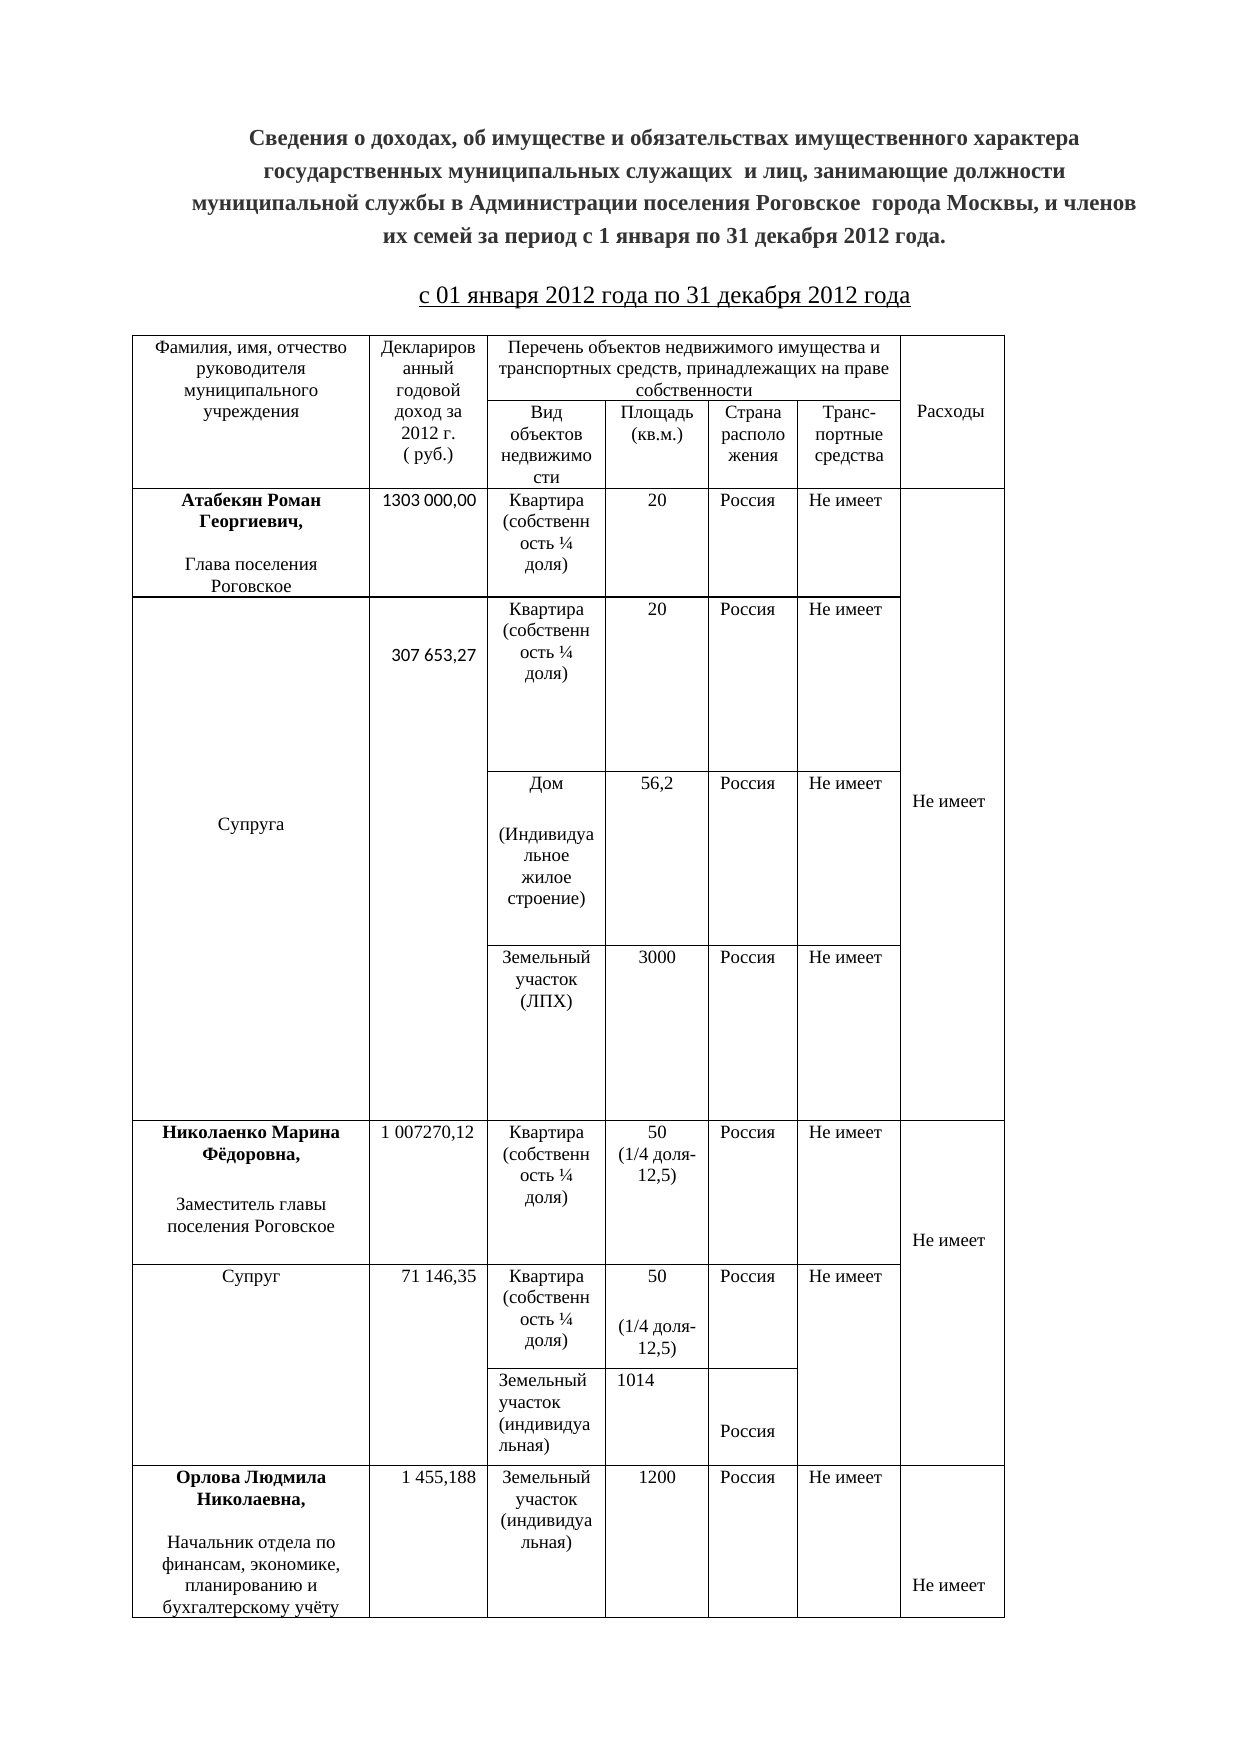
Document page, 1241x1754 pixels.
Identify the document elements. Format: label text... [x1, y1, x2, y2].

table_cell Россия [709, 1121, 797, 1264]
table_cell Россия [709, 1265, 797, 1368]
table_cell Земельный участок (ЛПХ) [488, 946, 605, 1120]
table_cell Супруга [133, 598, 369, 1120]
table_cell 1 007270,12 [370, 1121, 487, 1264]
table_cell Площадь (кв.м.) [606, 401, 708, 487]
table_cell Орлова Людмила Николаевна, Начальник отдела по финансам, экономике, планированию и бухгалтерскому учёту [133, 1466, 369, 1617]
table_cell 71 146,35 [370, 1265, 487, 1465]
table_cell Россия [709, 489, 797, 596]
table_cell Не имеет [798, 598, 900, 771]
table_cell Квартира (собственность ¼ доля) [488, 598, 605, 771]
table_cell Дом (Индивидуальное жилое строение) [488, 772, 605, 945]
table_header Перечень объектов недвижимого имущества и транспортных средств, принадлежащих на праве собственности [488, 336, 900, 400]
table_header Декларированный годовой доход за 2012 г. ( руб.) [370, 336, 487, 487]
table_cell Страна расположения [709, 401, 797, 487]
table_cell Россия [709, 772, 797, 945]
table_cell 50 (1/4 доля-12,5) [606, 1121, 708, 1264]
table_cell 1 455,188 [370, 1466, 487, 1617]
table_cell Не имеет [798, 1265, 900, 1465]
table_cell Россия [709, 1369, 797, 1465]
table_cell 1200 [606, 1466, 708, 1617]
table_cell Квартира (собственность ¼ доля) [488, 1121, 605, 1264]
table_cell Атабекян Роман Георгиевич, Глава поселения Роговское [133, 489, 369, 596]
table_cell 50 (1/4 доля-12,5) [606, 1265, 708, 1368]
table_cell Не имеет [798, 1121, 900, 1264]
table_cell 1014 [606, 1369, 708, 1465]
table_cell Вид объектов недвижимости [488, 401, 605, 487]
table_header Фамилия, имя, отчество руководителя муниципального учреждения [133, 336, 369, 487]
table_cell Россия [709, 598, 797, 771]
table_cell Квартира (собственность ¼ доля) [488, 489, 605, 596]
table_cell Не имеет [901, 1466, 1004, 1617]
table_cell Россия [709, 1466, 797, 1617]
table_cell Не имеет [798, 489, 900, 596]
table_cell 20 [606, 598, 708, 771]
table_cell 1303 000,00 [370, 489, 487, 596]
table_cell Не имеет [798, 1466, 900, 1617]
table_cell Не имеет [798, 772, 900, 945]
table_cell 3000 [606, 946, 708, 1120]
table_cell Не имеет [901, 489, 1004, 1120]
table_cell Транс-портные средства [798, 401, 900, 487]
text Сведения о доходах, об имуществе и обязательствах имущественного характера государственных муниципальных служащих и лиц, занимающие должности муниципальной службы в Администрации поселения Роговское города Москвы, и членов их семей за период с 1 января по 31 декабря 2012 года. [177, 118, 1152, 248]
table_cell 20 [606, 489, 708, 596]
text с 01 января 2012 года по 31 декабря 2012 года [177, 281, 1152, 309]
table_header Расходы [901, 336, 1004, 487]
table_cell Россия [709, 946, 797, 1120]
table_cell 56,2 [606, 772, 708, 945]
table_cell Земельный участок (индивидуальная) [488, 1466, 605, 1617]
table_cell Квартира (собственность ¼ доля) [488, 1265, 605, 1368]
table_cell Николаенко Марина Фёдоровна, Заместитель главы поселения Роговское [133, 1121, 369, 1264]
table_cell Не имеет [798, 946, 900, 1120]
table_cell Не имеет [901, 1121, 1004, 1465]
table_cell Земельный участок (индивидуальная) [488, 1369, 605, 1465]
table_cell 307 653,27 [370, 598, 487, 1120]
table_cell Супруг [133, 1265, 369, 1465]
